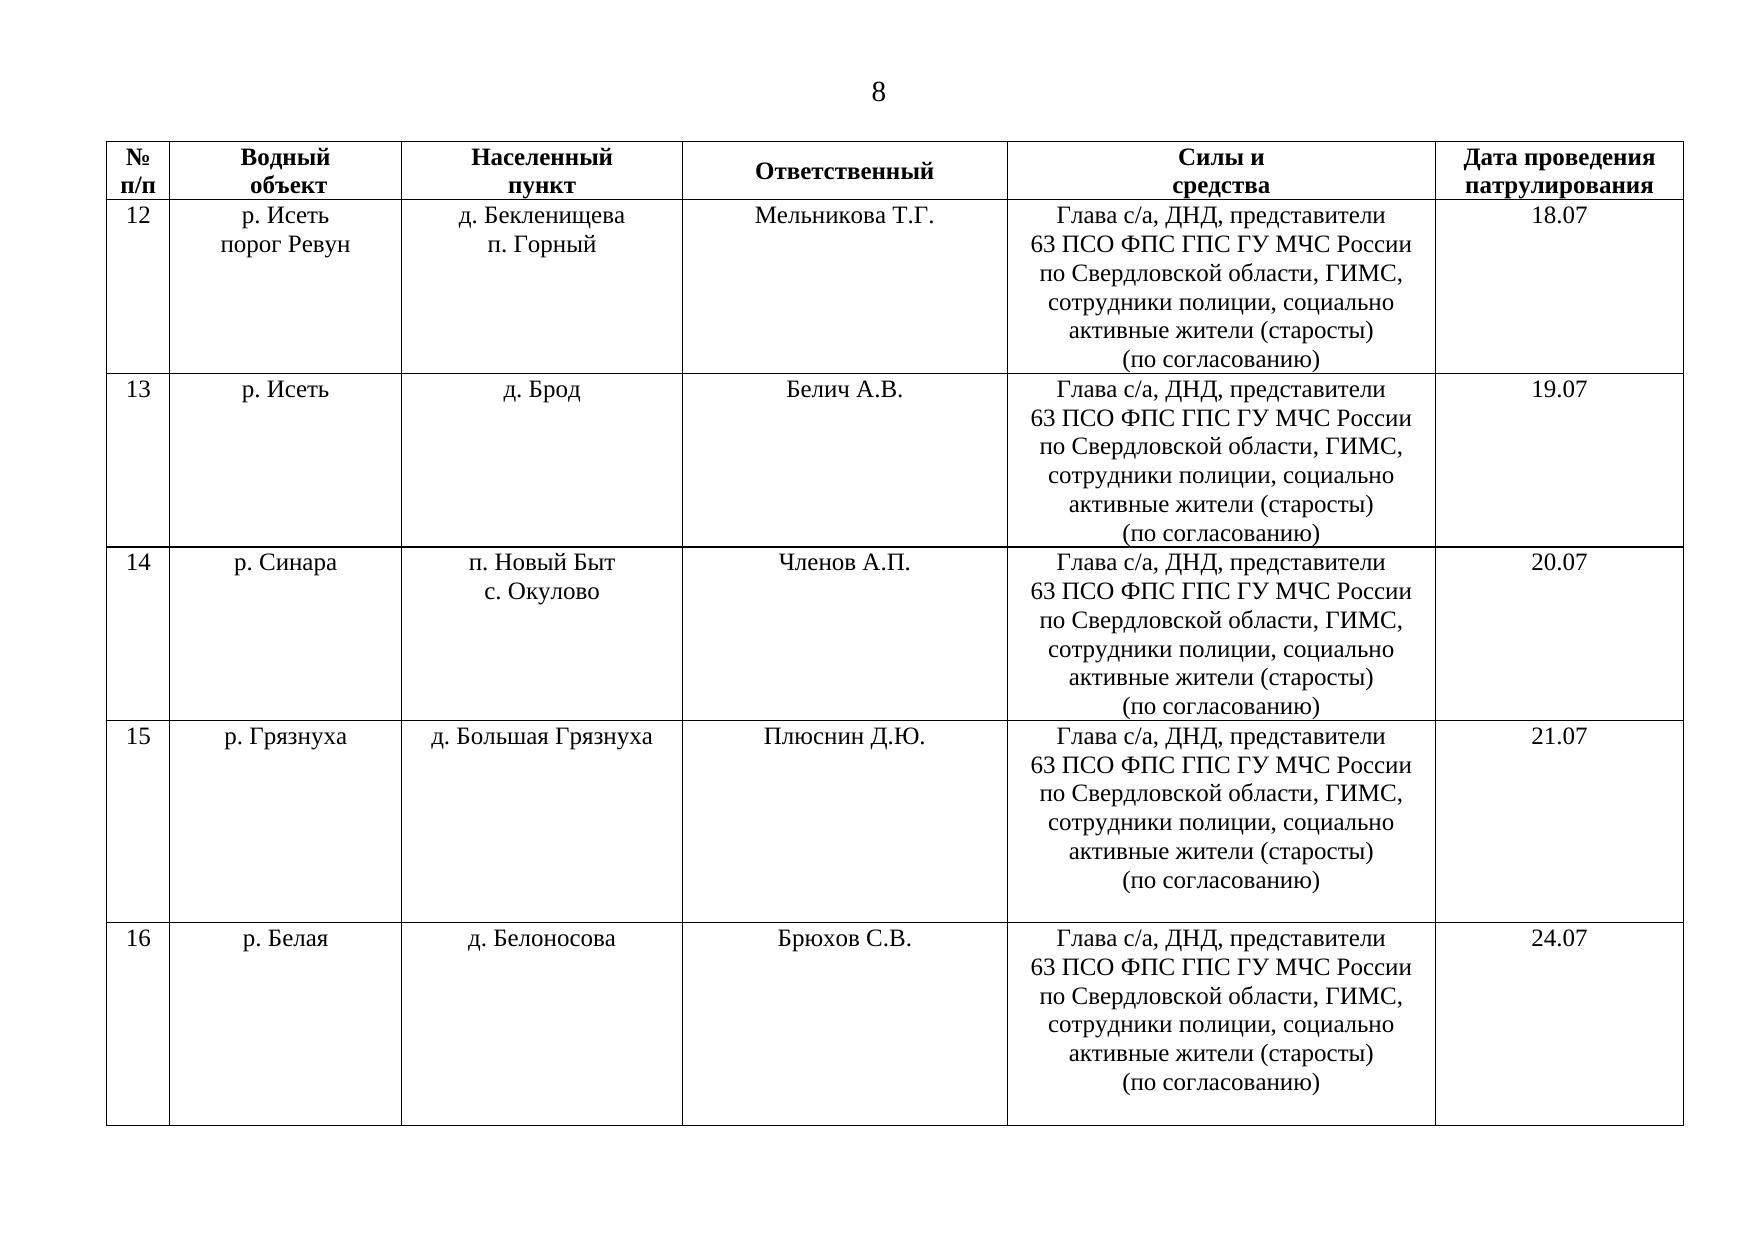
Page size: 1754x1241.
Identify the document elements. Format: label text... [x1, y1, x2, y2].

table_cell р. Исеть [170, 374, 401, 546]
table_header Силы и средства [1008, 142, 1435, 199]
table_cell Мельникова Т.Г. [683, 200, 1007, 373]
table_header Ответственный [683, 142, 1007, 199]
table_cell 24.07 [1436, 923, 1683, 1124]
table_cell р. Синара [170, 548, 401, 720]
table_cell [1008, 923, 1435, 1124]
table_cell д. Большая Грязнуха [402, 721, 682, 922]
table_cell Членов А.П. [683, 548, 1007, 720]
table_header № п/п [107, 142, 169, 199]
table_cell 13 [107, 374, 169, 546]
table_cell 20.07 [1436, 548, 1683, 720]
table_cell 15 [107, 721, 169, 922]
table_cell 18.07 [1436, 200, 1683, 373]
table_cell р. Белая [170, 923, 401, 1124]
table_cell р. Исеть порог Ревун [170, 200, 401, 373]
table_cell Плюснин Д.Ю. [683, 721, 1007, 922]
table_cell п. Новый Быт с. Окулово [402, 548, 682, 720]
table_cell Белич А.В. [683, 374, 1007, 546]
table_cell 14 [107, 548, 169, 720]
table_header Населенный пункт [402, 142, 682, 199]
table_cell 12 [107, 200, 169, 373]
table_cell 16 [107, 923, 169, 1124]
table_cell д. Белоносова [402, 923, 682, 1124]
table_cell Брюхов С.В. [683, 923, 1007, 1124]
table_cell д. Бекленищева п. Горный [402, 200, 682, 373]
table_cell р. Грязнуха [170, 721, 401, 922]
table_header Дата проведения патрулирования [1436, 142, 1683, 199]
table_cell д. Брод [402, 374, 682, 546]
table_cell 19.07 [1436, 374, 1683, 546]
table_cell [1008, 200, 1435, 373]
table_header Водный объект [170, 142, 401, 199]
table_cell 21.07 [1436, 721, 1683, 922]
